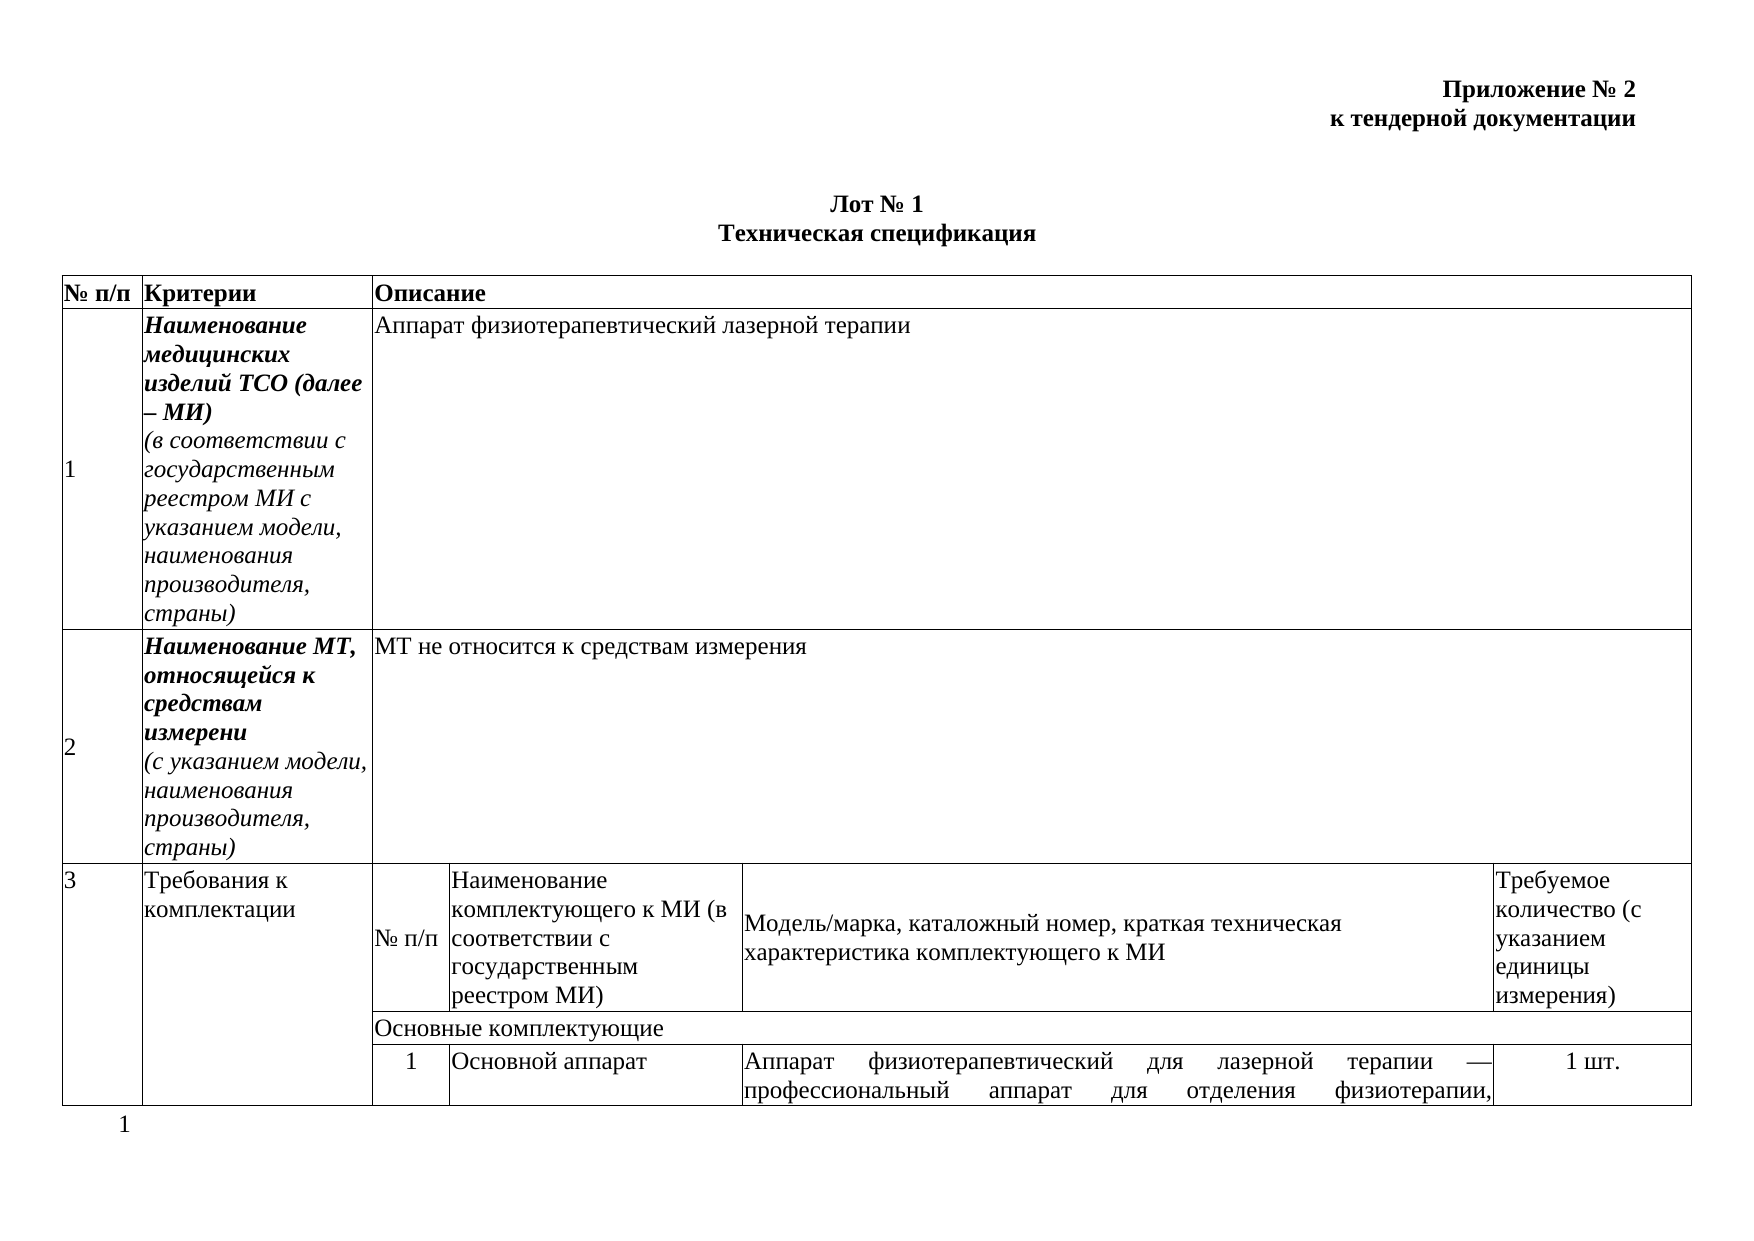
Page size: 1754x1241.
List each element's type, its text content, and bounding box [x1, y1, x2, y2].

text Лот № 1 [118, 189, 1636, 218]
table_cell Наименование комплектующего к МИ (в соответствии с государственным реестром МИ) [450, 864, 742, 1011]
text к тендерной документации [118, 103, 1636, 131]
table_cell Основные комплектующие [373, 1012, 1691, 1043]
table_cell Наименование медицинских изделий ТСО (далее – МИ) (в соответствии с государственным реестром МИ с указанием модели, наименования производителя, страны) [143, 309, 372, 628]
table_cell Требуемое количество (с указанием единицы измерения) [1494, 864, 1691, 1011]
table_cell 2 [63, 630, 142, 863]
table_cell Аппарат физиотерапевтический лазерной терапии [373, 309, 1691, 628]
table_cell Основной аппарат [450, 1045, 742, 1105]
table_cell Модель/марка, каталожный номер, краткая техническая характеристика комплектующего к МИ [743, 864, 1493, 1011]
table_header Описание [373, 276, 1691, 308]
table_cell 1 [63, 309, 142, 628]
table_cell Наименование МТ, относящейся к средствам измерени (с указанием модели, наименования производителя, страны) [143, 630, 372, 863]
text Техническая спецификация [118, 218, 1636, 246]
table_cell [743, 1045, 1493, 1105]
table_header № п/п [63, 276, 142, 308]
table_header Критерии [143, 276, 372, 308]
table_cell 3 [63, 864, 142, 1105]
text Приложение № 2 [118, 74, 1636, 103]
table_cell МТ не относится к средствам измерения [373, 630, 1691, 863]
table_cell 1 шт. [1494, 1045, 1691, 1105]
table_cell Требования к комплектации [143, 864, 372, 1105]
table_cell № п/п [373, 864, 449, 1011]
table_cell 1 [373, 1045, 449, 1105]
